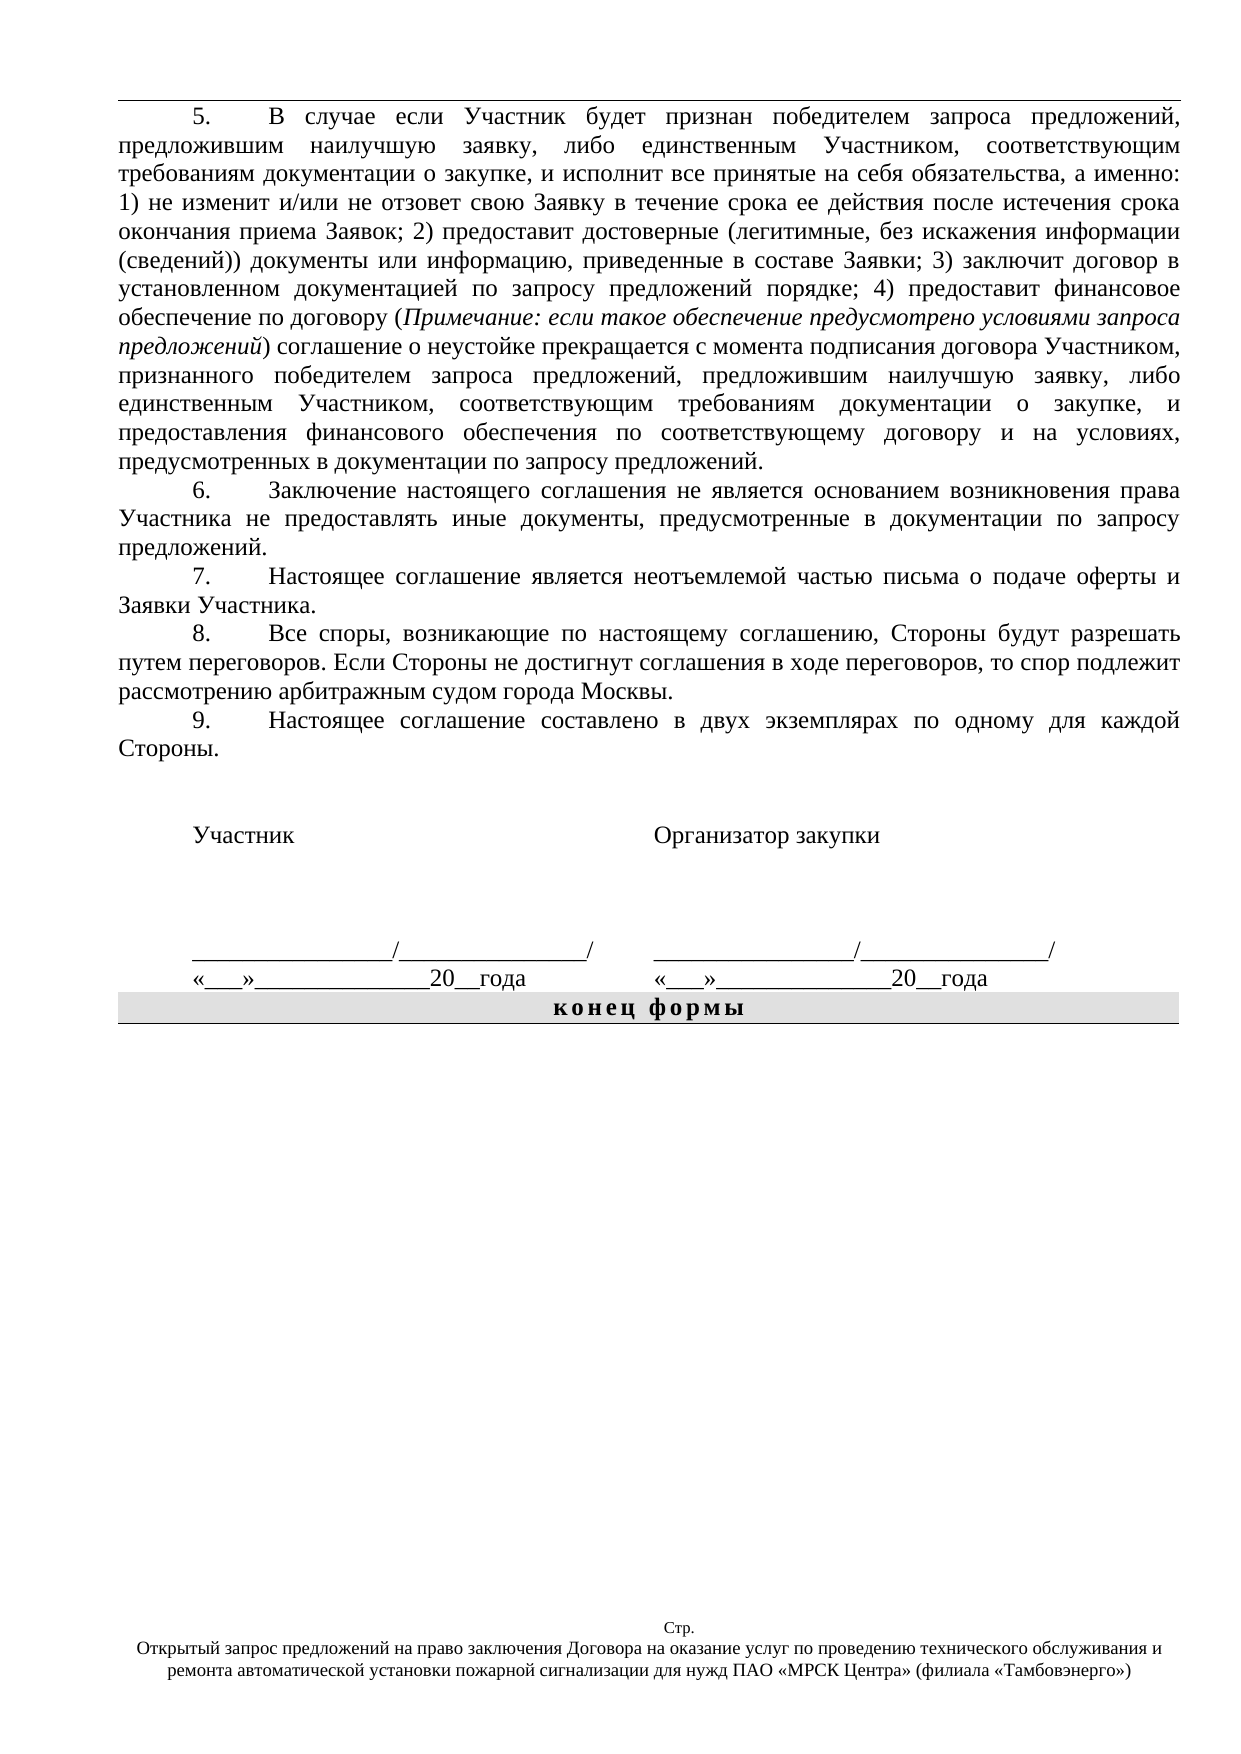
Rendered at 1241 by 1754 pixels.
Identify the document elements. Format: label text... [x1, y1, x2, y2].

list В случае если Участник будет признан победителем запроса предложений, предложившим наилучшую заявку, либо единственным Участником, соответствующим требованиям документации о закупке, и исполнит все принятые на себя обязательства, а именно: 1) не изменит и/или не отзовет свою Заявку в течение срока ее действия после истечения срока окончания приема Заявок; 2) предоставит достоверные (легитимные, без искажения информации (сведений)) документы или информацию, приведенные в составе Заявки; 3) заключит договор в установленном документацией по запросу предложений порядке; 4) предоставит финансовое обеспечение по договору (Примечание: если такое обеспечение предусмотрено условиями запроса предложений) соглашение о неустойке прекращается с момента подписания договора Участником, признанного победителем запроса предложений, предложившим наилучшую заявку, либо единственным Участником, соответствующим требованиям документации о закупке, и предоставления финансового обеспечения по соответствующему договору и на условиях, предусмотренных в документации по запросу предложений. [118, 101, 1181, 475]
table_header Участник [181, 820, 642, 848]
table_header Организатор закупки [643, 820, 1104, 848]
table_cell ________________/_______________/ «___»______________20__года [181, 849, 642, 992]
text конец формы [118, 992, 1179, 1023]
list Настоящее соглашение составлено в двух экземплярах по одному для каждой Стороны. [118, 705, 1181, 762]
list Все споры, возникающие по настоящему соглашению, Стороны будут разрешать путем переговоров. Если Стороны не достигнут соглашения в ходе переговоров, то спор подлежит рассмотрению арбитражным судом города Москвы. [118, 618, 1181, 705]
table_cell ________________/_______________/ «___»______________20__года [643, 849, 1104, 992]
list Настоящее соглашение является неотъемлемой частью письма о подаче оферты и Заявки Участника. [118, 561, 1181, 618]
list Заключение настоящего соглашения не является основанием возникновения права Участника не предоставлять иные документы, предусмотренные в документации по запросу предложений. [118, 475, 1181, 561]
